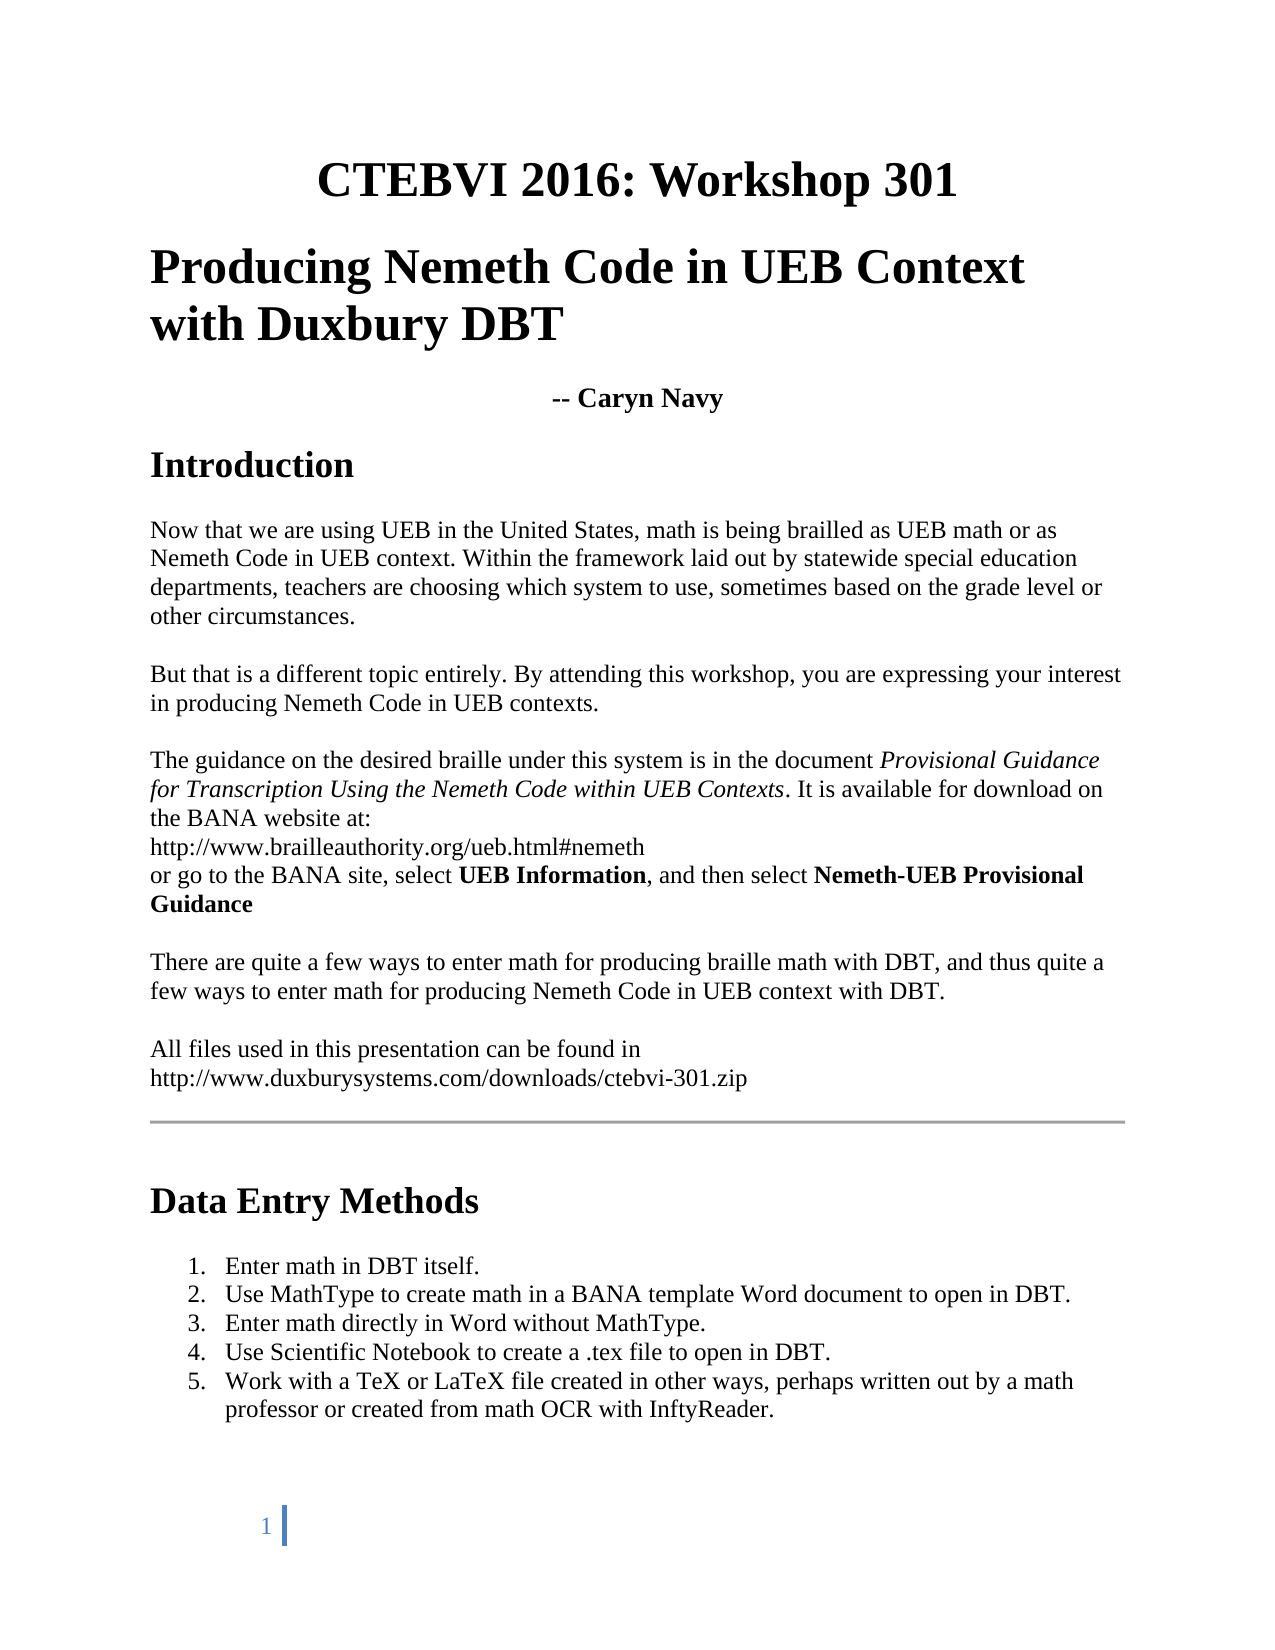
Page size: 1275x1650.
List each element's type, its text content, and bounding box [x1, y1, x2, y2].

list Use Scientific Notebook to create a .tex file to open in DBT. [187, 1337, 1125, 1366]
text But that is a different topic entirely. By attending this workshop, you are expressing your interest in producing Nemeth Code in UEB contexts. [150, 659, 1125, 716]
text There are quite a few ways to enter math for producing braille math with DBT, and thus quite a few ways to enter math for producing Nemeth Code in UEB context with DBT. [150, 947, 1125, 1005]
text The guidance on the desired braille under this system is in the document Provisional Guidance for Transcription Using the Nemeth Code within UEB Contexts. It is available for download on the BANA website at: http://www.brailleauthority.org/ueb.html#nemeth or go to the BANA site, select UEB Information, and then select Nemeth-UEB Provisional Guidance [150, 746, 1125, 918]
list Use MathType to create math in a BANA template Word document to open in DBT. [187, 1279, 1125, 1308]
subtitle CTEBVI 2016: Workshop 301 [150, 150, 1125, 207]
list Enter math directly in Word without MathType. [187, 1308, 1125, 1337]
subtitle Introduction [150, 442, 1125, 486]
subtitle Data Entry Methods [150, 1178, 1125, 1222]
subtitle Producing Nemeth Code in UEB Context with Duxbury DBT [150, 237, 1125, 352]
subtitle -- Caryn Navy [150, 381, 1125, 413]
text Now that we are using UEB in the United States, math is being brailled as UEB math or as Nemeth Code in UEB context. Within the framework laid out by statewide special education departments, teachers are choosing which system to use, sometimes based on the grade level or other circumstances. [150, 515, 1125, 630]
text All files used in this presentation can be found in http://www.duxburysystems.com/downloads/ctebvi-301.zip [150, 1034, 1125, 1091]
list Enter math in DBT itself. [187, 1251, 1125, 1279]
list Work with a TeX or LaTeX file created in other ways, perhaps written out by a math professor or created from math OCR with InftyReader. [187, 1366, 1125, 1423]
